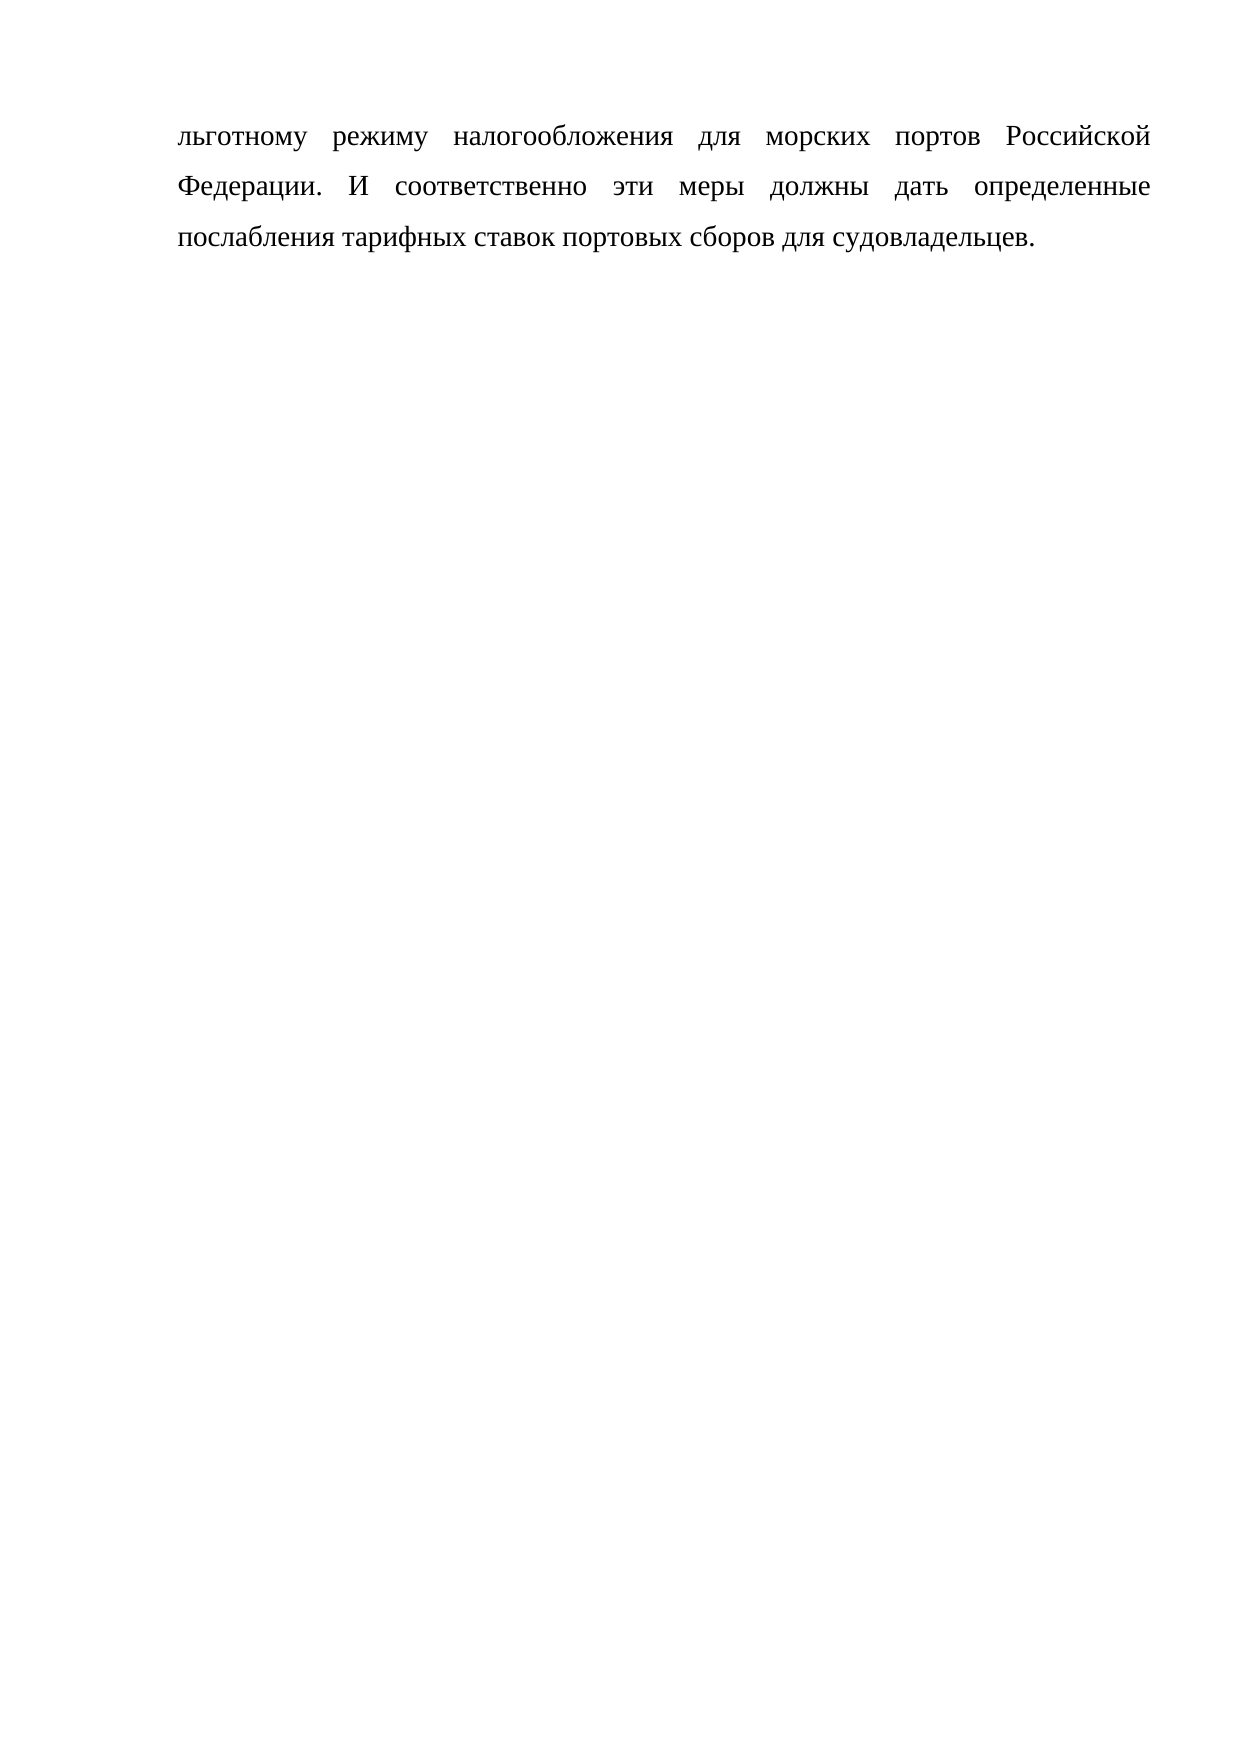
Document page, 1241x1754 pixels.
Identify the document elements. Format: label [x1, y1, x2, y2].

text [177, 118, 1152, 252]
